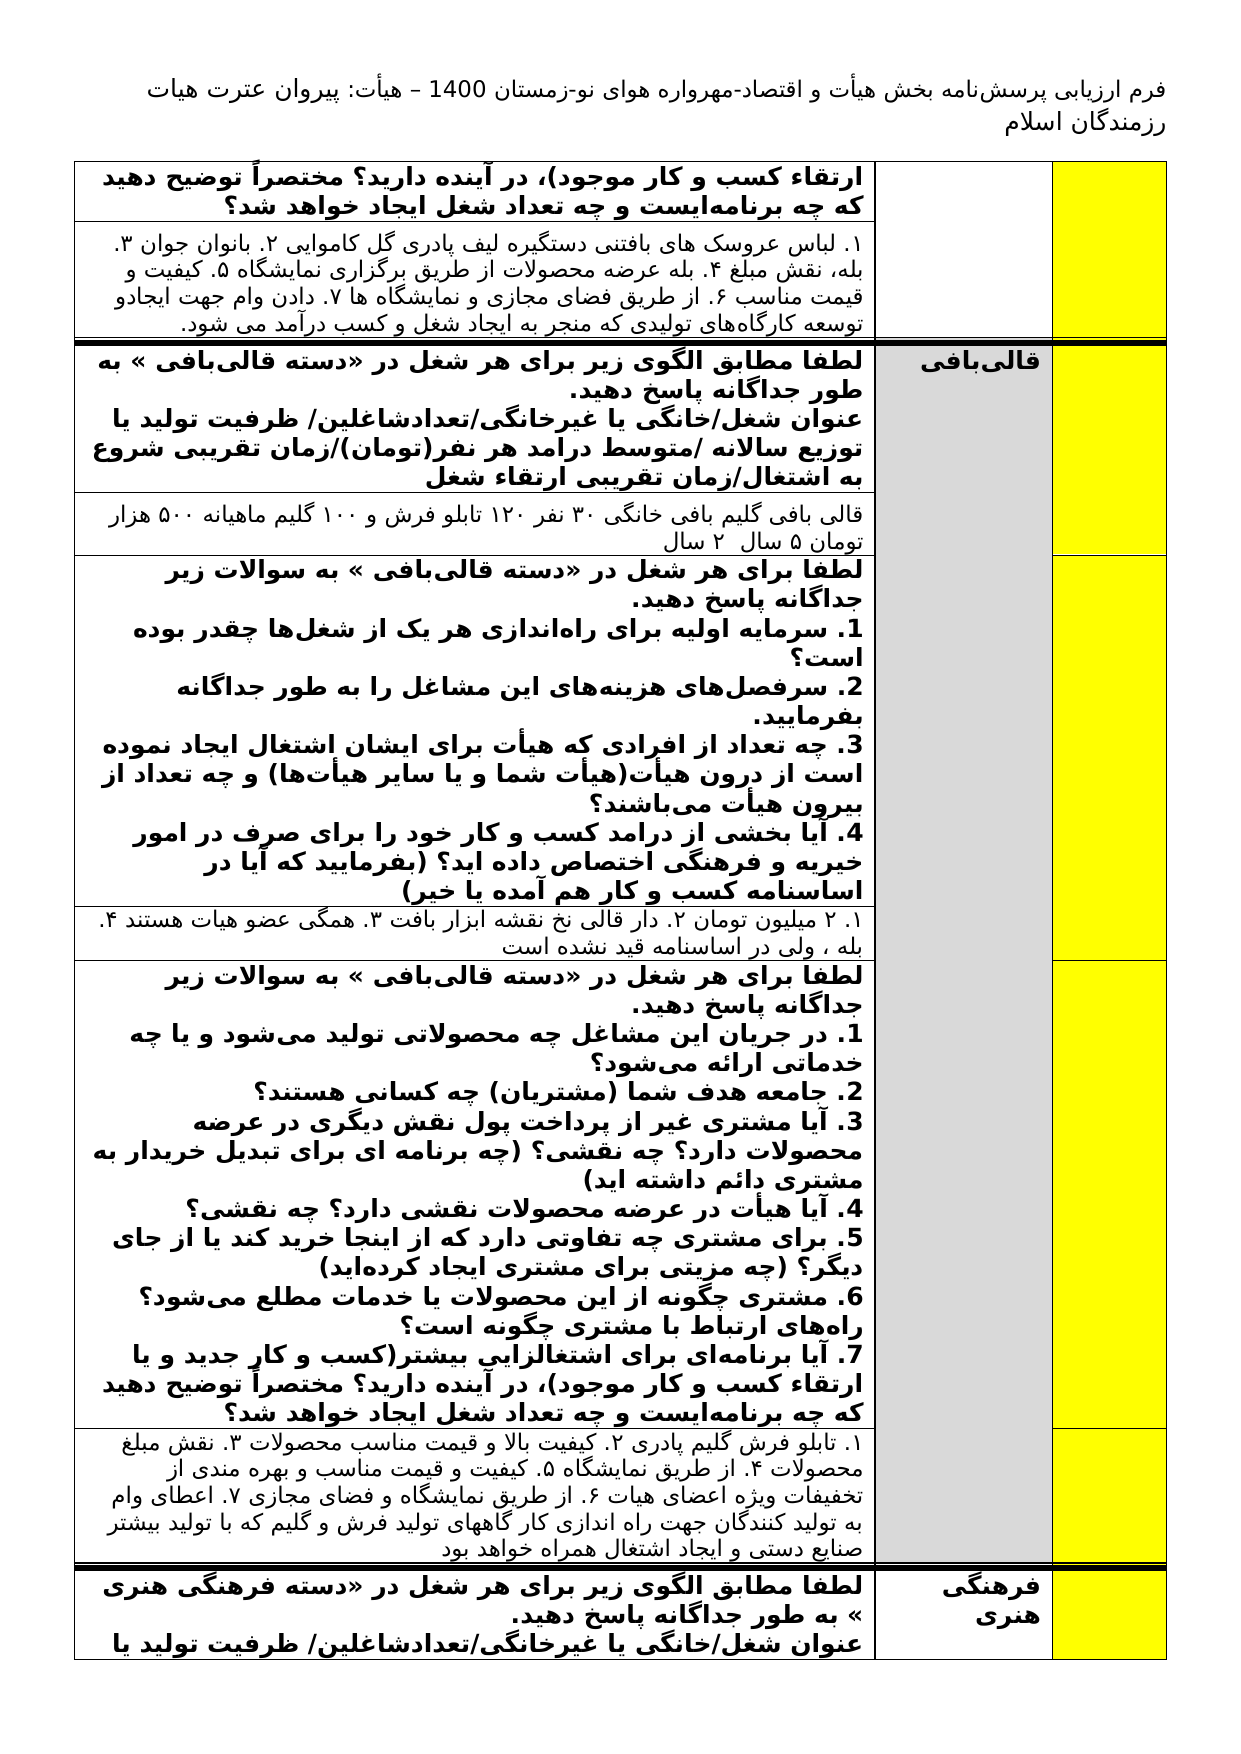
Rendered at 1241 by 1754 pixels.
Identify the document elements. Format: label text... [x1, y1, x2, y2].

table_cell [1053, 961, 1166, 1428]
table_cell [1053, 556, 1166, 960]
table_cell [1053, 1429, 1166, 1562]
table_cell لطفا برای هر شغل در «دسته قالی‌بافی » به سوالات زیر جداگانه پاسخ دهید. 1. سرمایه اولیه برای راه‌اندازی هر یک از شغل‌ها چقدر بوده است؟ 2. سرفصل‌های هزینه‌های این مشاغل را به طور جداگانه بفرمایید. 3. چه تعداد از افرادی که هیأت برای ایشان اشتغال ایجاد نموده است از درون هیأت(هیأت شما و یا سایر هیأت‌ها) و چه تعداد از بیرون هیأت می‌باشند؟ 4. آیا بخشی از درامد کسب و کار خود را برای صرف در امور خیریه و فرهنگی اختصاص داده اید؟ (بفرمایید که آیا در اساسنامه کسب و کار هم آمده یا خیر) [75, 556, 874, 906]
table_cell ۱. تابلو فرش گلیم پادری ۲. کیفیت بالا و قیمت مناسب محصولات ۳. نقش مبلغ محصولات ۴. از طریق نمایشگاه ۵. کیفیت و قیمت مناسب و بهره مندی از تخفیفات ویژه اعضای هیات ۶. از طریق نمایشگاه و فضای مجازی ۷. اعطای وام به تولید کنندگان جهت راه اندازی کار گاههای تولید فرش و گلیم که با تولید بیشتر صنایع دستی و ایجاد اشتغال همراه خواهد بود [75, 1429, 874, 1562]
table_cell لطفا مطابق الگوی زیر برای هر شغل در «دسته قالی‌بافی » به طور جداگانه پاسخ دهید. عنوان شغل/خانگی یا غیرخانگی/تعدادشاغلین/ ظرفیت تولید یا توزیع سالانه /متوسط درامد هر نفر(تومان)/زمان تقریبی شروع به اشتغال/زمان تقریبی ارتقاء شغل [75, 346, 874, 492]
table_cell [75, 1571, 874, 1659]
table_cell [75, 162, 874, 221]
table_cell ۱. لباس عروسک های بافتنی دستگیره لیف پادری گل کاموایی ۲. بانوان جوان ۳. بله، نقش مبلغ ۴. بله عرضه محصولات از طریق برگزاری نمایشگاه ۵. کیفیت و قیمت مناسب ۶. از طریق فضای مجازی و نمایشگاه ها ۷. دادن وام جهت ایجادو توسعه کارگاه‌های تولیدی که منجر به ایجاد شغل و کسب درآمد می شود. [75, 222, 874, 337]
table_cell [1053, 1571, 1166, 1659]
table_cell قالی‌بافی [876, 346, 1052, 1562]
table_cell [1053, 162, 1166, 337]
table_cell لطفا برای هر شغل در «دسته قالی‌بافی » به سوالات زیر جداگانه پاسخ دهید. 1. در جریان این مشاغل چه محصولاتی تولید می‌شود و یا چه خدماتی ارائه می‌شود؟ 2. جامعه هدف شما (مشتریان) چه کسانی هستند؟ 3. آیا مشتری غیر از پرداخت پول نقش دیگری در عرضه محصولات دارد؟ چه نقشی؟ (چه برنامه ای برای تبدیل خریدار به مشتری دائم داشته اید) 4. آیا هیأت در عرضه محصولات نقشی دارد؟ چه نقشی؟ 5. برای مشتری چه تفاوتی دارد که از اینجا خرید کند یا از جای دیگر؟ (چه مزیتی برای مشتری ایجاد کرده‌اید) 6. مشتری چگونه از این محصولات یا خدمات مطلع می‌شود؟ راه‌های ارتباط با مشتری چگونه است؟ 7. آیا برنامه‌ای برای اشتغالزایی بیشتر(کسب و کار جدید و یا ارتقاء کسب و کار موجود)، در آینده دارید؟ مختصراً توضیح دهید که چه برنامه‌ایست و چه تعداد شغل ایجاد خواهد شد؟ [75, 961, 874, 1428]
table_cell ۱. ۲ میلیون تومان ۲. دار قالی نخ نقشه ابزار بافت ۳. همگی عضو هیات هستند ۴. بله ، ولی در اساسنامه قید نشده است [75, 907, 874, 960]
table_cell قالی بافی گلیم بافی خانگی ۳۰ نفر ۱۲۰ تابلو فرش و ۱۰۰ گلیم ماهیانه ۵۰۰ هزار تومان ۵ سال ۲ سال [75, 493, 874, 554]
table_cell فرهنگی هنری [876, 1571, 1052, 1659]
table_cell [1053, 346, 1166, 554]
